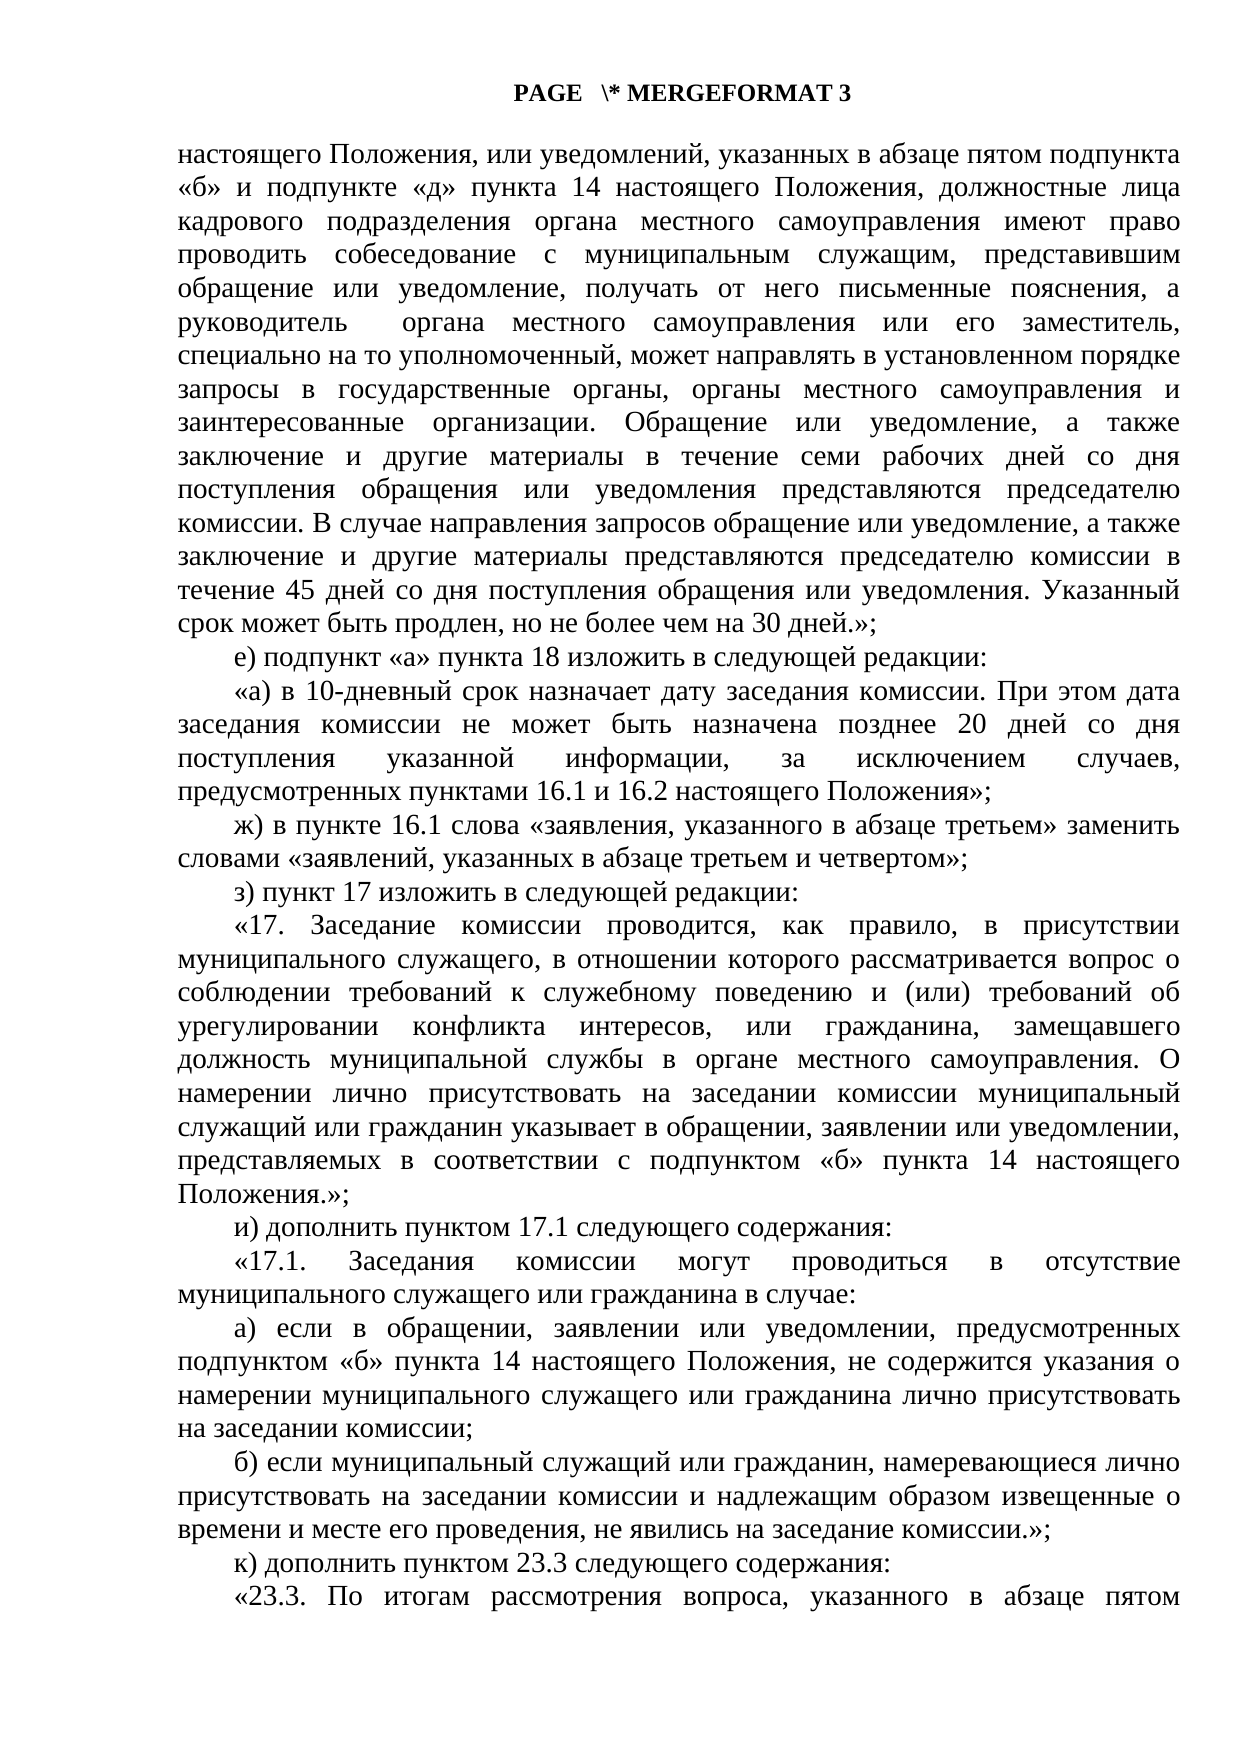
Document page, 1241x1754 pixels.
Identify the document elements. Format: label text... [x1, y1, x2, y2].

text «17. Заседание комиссии проводится, как правило, в присутствии муниципального служащего, в отношении которого рассматривается вопрос о соблюдении требований к служебному поведению и (или) требований об урегулировании конфликта интересов, или гражданина, замещавшего должность муниципальной службы в органе местного самоуправления. О намерении лично присутствовать на заседании комиссии муниципальный служащий или гражданин указывает в обращении, заявлении или уведомлении, представляемых в соответствии с подпунктом «б» пункта 14 настоящего Положения.»; [177, 907, 1181, 1209]
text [177, 1578, 1181, 1612]
text и) дополнить пунктом 17.1 следующего содержания: [177, 1209, 1181, 1243]
text б) если муниципальный служащий или гражданин, намеревающиеся лично присутствовать на заседании комиссии и надлежащим образом извещенные о времени и месте его проведения, не явились на заседание комиссии.»; [177, 1444, 1181, 1545]
text «17.1. Заседания комиссии могут проводиться в отсутствие муниципального служащего или гражданина в случае: [177, 1243, 1181, 1310]
text к) дополнить пунктом 23.3 следующего содержания: [177, 1545, 1181, 1578]
text з) пункт 17 изложить в следующей редакции: [177, 874, 1181, 907]
text ж) в пункте 16.1 слова «заявления, указанного в абзаце третьем» заменить словами «заявлений, указанных в абзаце третьем и четвертом»; [177, 807, 1181, 874]
text а) если в обращении, заявлении или уведомлении, предусмотренных подпунктом «б» пункта 14 настоящего Положения, не содержится указания о намерении муниципального служащего или гражданина лично присутствовать на заседании комиссии; [177, 1310, 1181, 1444]
text е) подпункт «а» пункта 18 изложить в следующей редакции: [177, 639, 1181, 673]
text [177, 136, 1181, 639]
text «а) в 10-дневный срок назначает дату заседания комиссии. При этом дата заседания комиссии не может быть назначена позднее 20 дней со дня поступления указанной информации, за исключением случаев, предусмотренных пунктами 16.1 и 16.2 настоящего Положения»; [177, 673, 1181, 807]
